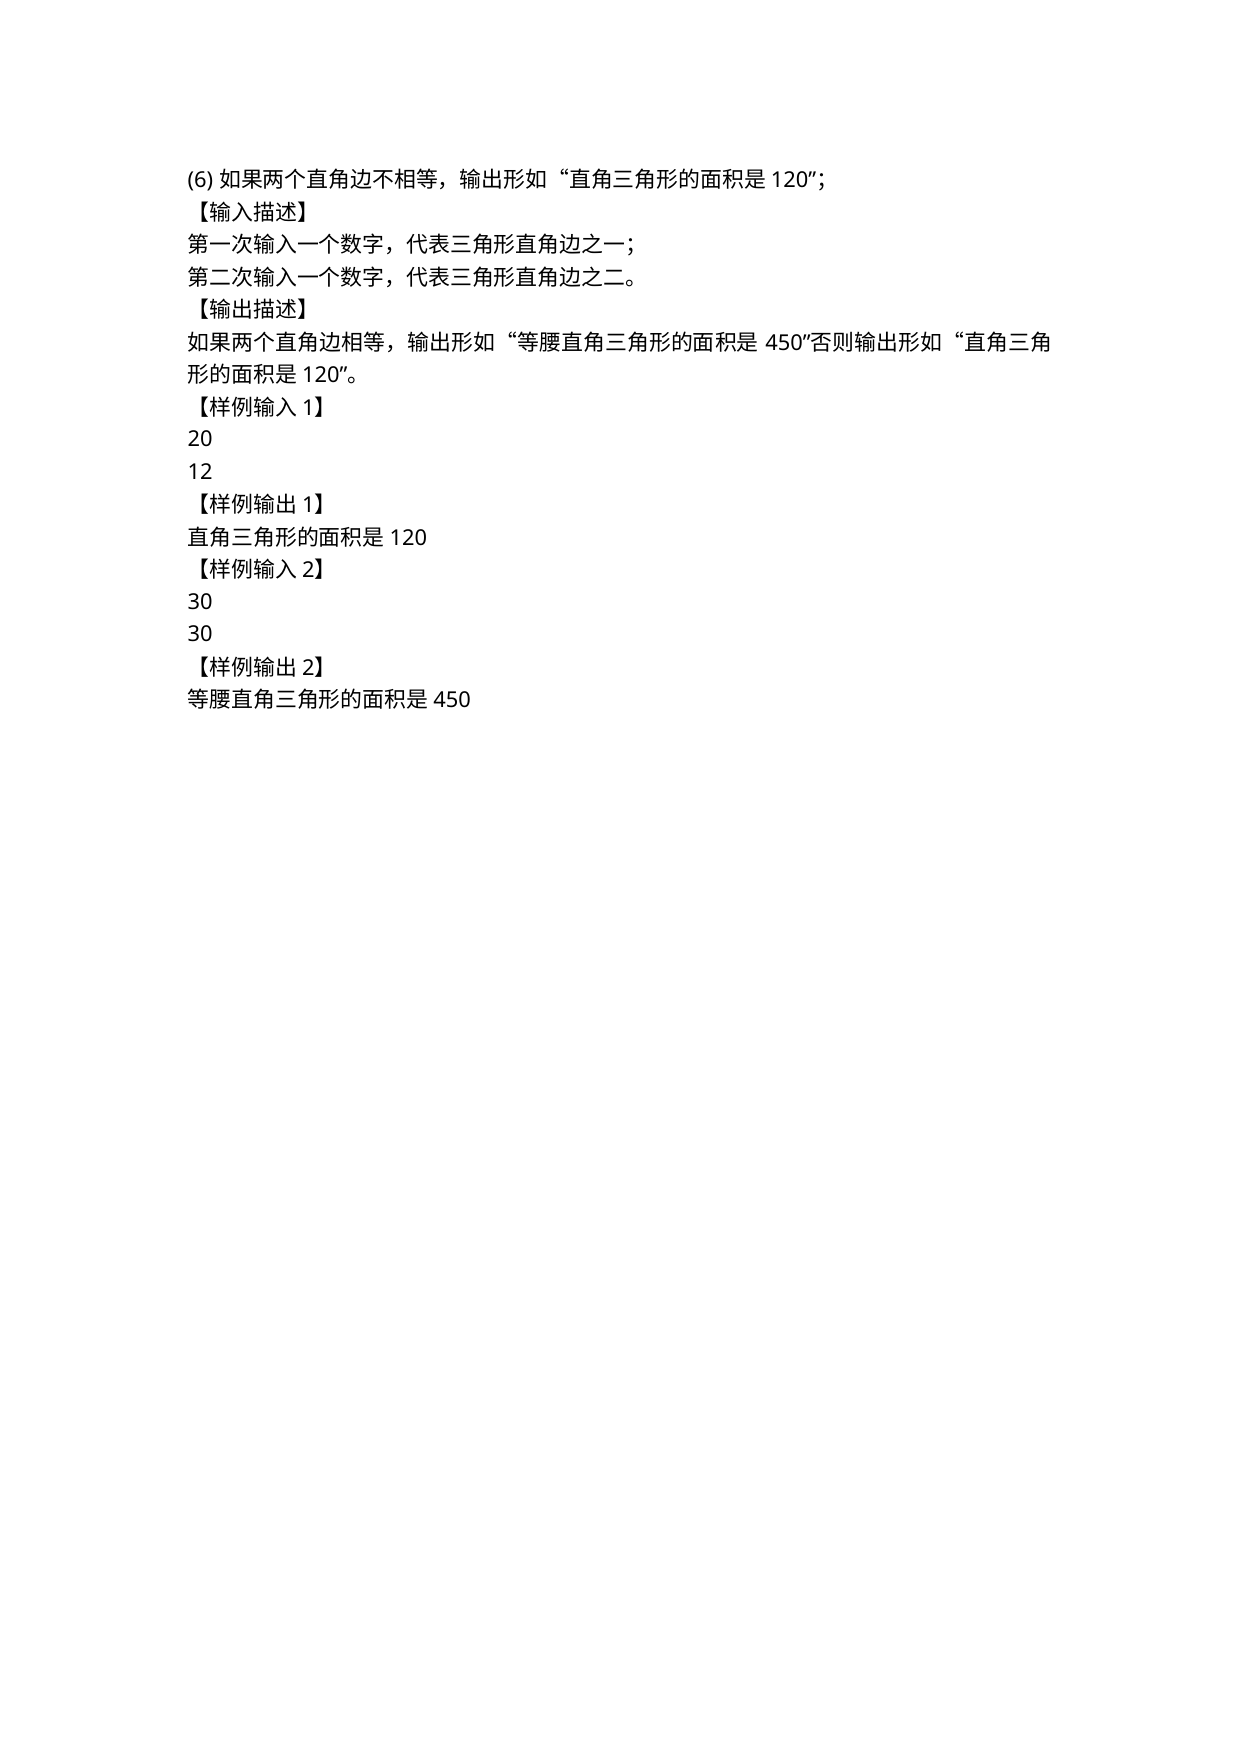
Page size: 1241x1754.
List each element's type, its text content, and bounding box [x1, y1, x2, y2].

list 第二次输入一个数字，代表三角形直角边之二。 [187, 259, 1053, 292]
list 30 [187, 617, 1053, 649]
list 第一次输入一个数字，代表三角形直角边之一； [187, 227, 1053, 259]
list 20 [187, 422, 1053, 454]
list 12 [187, 454, 1053, 487]
list 如果两个直角边相等，输出形如“等腰直角三角形的面积是 450”否则输出形如“直角三角形的面积是 120”。 [187, 324, 1053, 389]
list 30 [187, 584, 1053, 617]
list 【样例输出 1】 [187, 487, 1053, 519]
list 【样例输入 2】 [187, 552, 1053, 584]
list 【样例输入 1】 [187, 389, 1053, 422]
list 【样例输出 2】 [187, 649, 1053, 682]
list (6) 如果两个直角边不相等，输出形如“直角三角形的面积是 120”； [187, 162, 1053, 194]
list 【输入描述】 [187, 194, 1053, 227]
list 直角三角形的面积是 120 [187, 519, 1053, 552]
list 等腰直角三角形的面积是 450 [187, 682, 1053, 714]
list 【输出描述】 [187, 292, 1053, 324]
